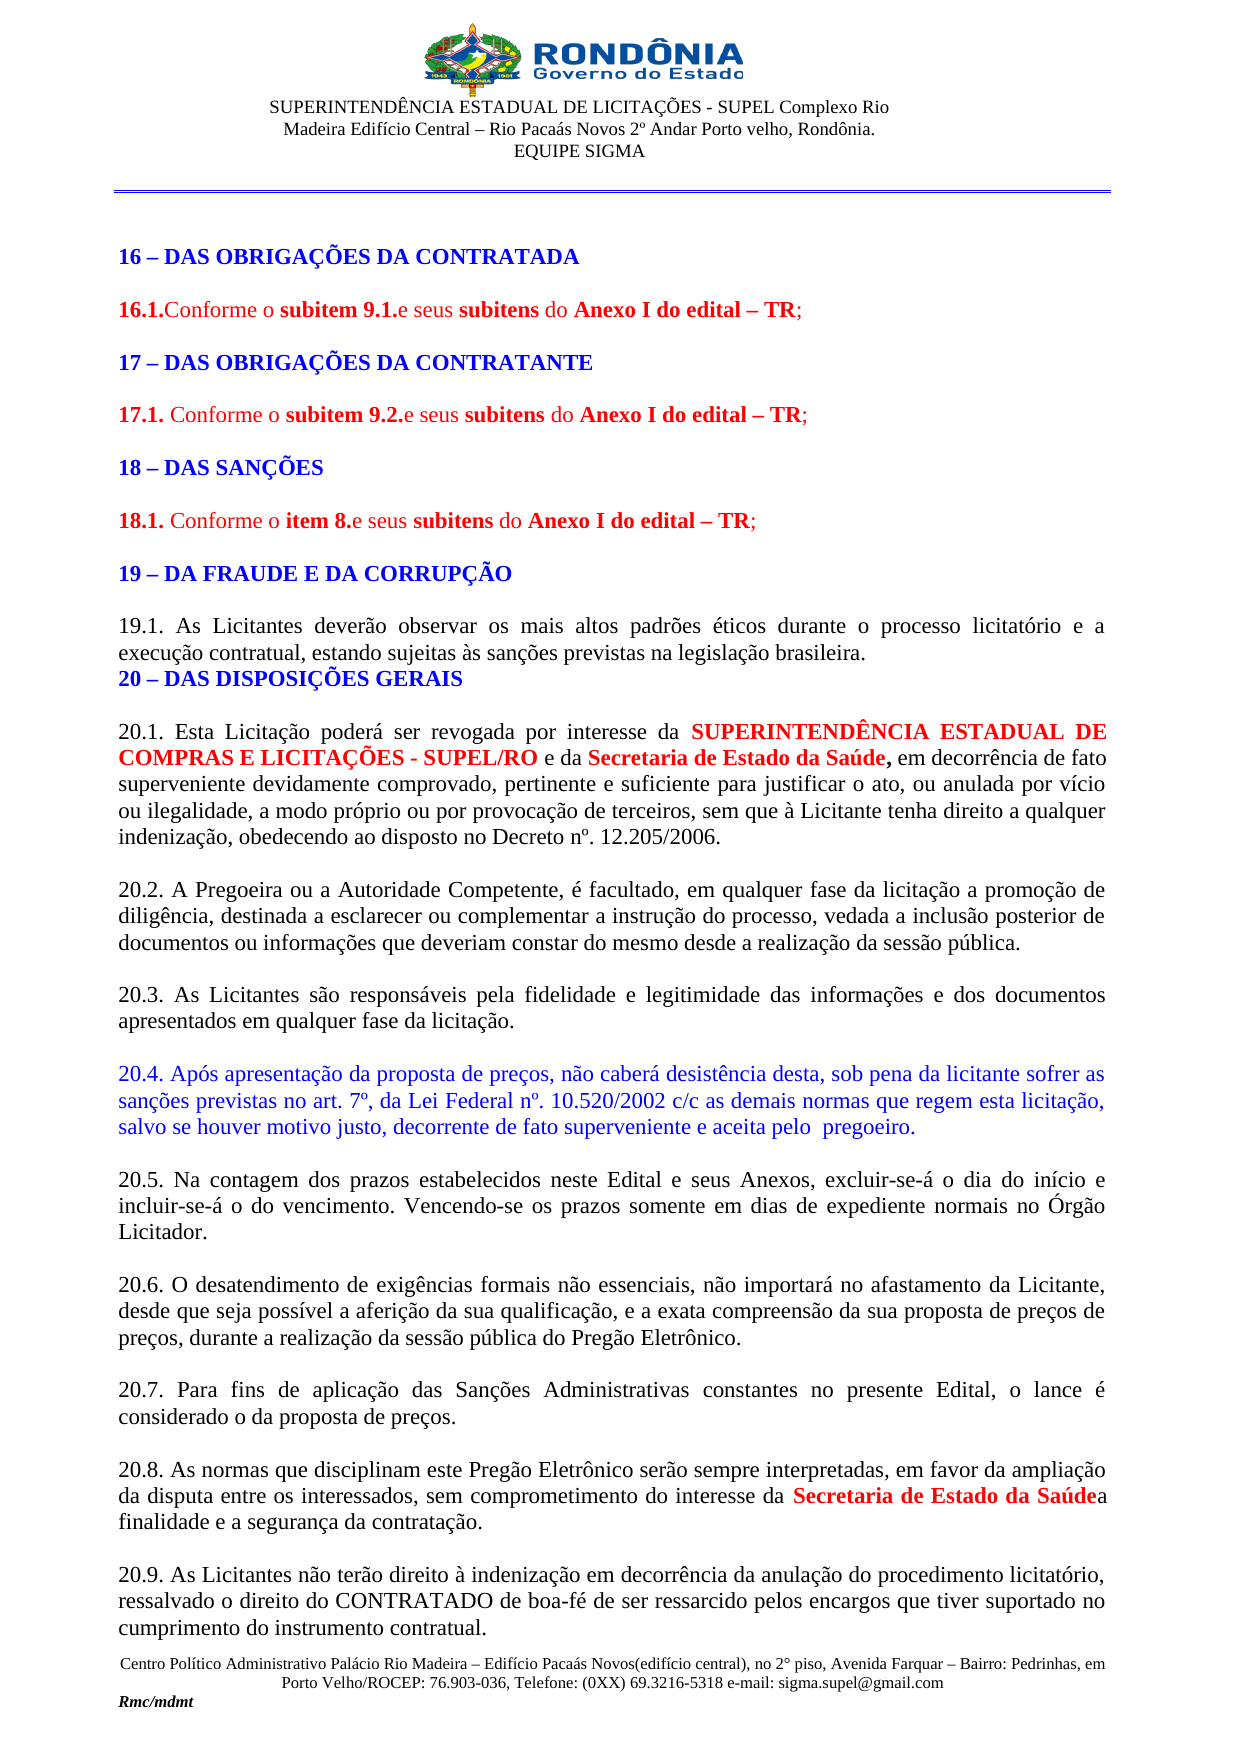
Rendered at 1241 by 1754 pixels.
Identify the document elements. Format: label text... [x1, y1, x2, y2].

text 20.8. As normas que disciplinam este Pregão Eletrônico serão sempre interpretadas, em favor da ampliação da disputa entre os interessados, sem comprometimento do interesse da Secretaria de Estado da Saúdea finalidade e a segurança da contratação. [118, 1456, 1107, 1535]
picture [423, 23, 743, 97]
text 19.1. As Licitantes deverão observar os mais altos padrões éticos durante o processo licitatório e a execução contratual, estando sujeitas às sanções previstas na legislação brasileira. [118, 612, 1107, 665]
text 19 – DA FRAUDE E DA CORRUPÇÃO [118, 559, 1107, 586]
text 17 – DAS OBRIGAÇÕES DA CONTRATANTE [118, 349, 1107, 375]
text 20.4. Após apresentação da proposta de preços, não caberá desistência desta, sob pena da licitante sofrer as sanções previstas no art. 7º, da Lei Federal nº. 10.520/2002 c/c as demais normas que regem esta licitação, salvo se houver motivo justo, decorrente de fato superveniente e aceita pelo pregoeiro. [118, 1060, 1107, 1139]
text 20.1. Esta Licitação poderá ser revogada por interesse da SUPERINTENDÊNCIA ESTADUAL DE COMPRAS E LICITAÇÕES - SUPEL/RO e da Secretaria de Estado da Saúde, em decorrência de fato superveniente devidamente comprovado, pertinente e suficiente para justificar o ato, ou anulada por vício ou ilegalidade, a modo próprio ou por provocação de terceiros, sem que à Licitante tenha direito a qualquer indenização, obedecendo ao disposto no Decreto nº. 12.205/2006. [118, 718, 1107, 849]
text 20.9. As Licitantes não terão direito à indenização em decorrência da anulação do procedimento licitatório, ressalvado o direito do CONTRATADO de boa-fé de ser ressarcido pelos encargos que tiver suportado no cumprimento do instrumento contratual. [118, 1561, 1107, 1640]
text 20.6. O desatendimento de exigências formais não essenciais, não importará no afastamento da Licitante, desde que seja possível a aferição da sua qualificação, e a exata compreensão da sua proposta de preços de preços, durante a realização da sessão pública do Pregão Eletrônico. [118, 1271, 1107, 1350]
text 17.1. Conforme o subitem 9.2.e seus subitens do Anexo I do edital – TR; [118, 401, 1107, 428]
text 20.7. Para fins de aplicação das Sanções Administrativas constantes no presente Edital, o lance é considerado o da proposta de preços. [118, 1377, 1107, 1429]
text 20 – DAS DISPOSIÇÕES GERAIS [118, 665, 1107, 691]
text 16 – DAS OBRIGAÇÕES DA CONTRATADA [118, 243, 1107, 270]
text 16.1.Conforme o subitem 9.1.e seus subitens do Anexo I do edital – TR; [118, 296, 1107, 322]
text 20.3. As Licitantes são responsáveis pela fidelidade e legitimidade das informações e dos documentos apresentados em qualquer fase da licitação. [118, 981, 1107, 1034]
text 18.1. Conforme o item 8.e seus subitens do Anexo I do edital – TR; [118, 507, 1107, 533]
text 20.5. Na contagem dos prazos estabelecidos neste Edital e seus Anexos, excluir-se-á o dia do início e incluir-se-á o do vencimento. Vencendo-se os prazos somente em dias de expediente normais no Órgão Licitador. [118, 1166, 1107, 1245]
text 18 – DAS SANÇÕES [118, 454, 1107, 481]
text 20.2. A Pregoeira ou a Autoridade Competente, é facultado, em qualquer fase da licitação a promoção de diligência, destinada a esclarecer ou complementar a instrução do processo, vedada a inclusão posterior de documentos ou informações que deveriam constar do mesmo desde a realização da sessão pública. [118, 876, 1107, 955]
